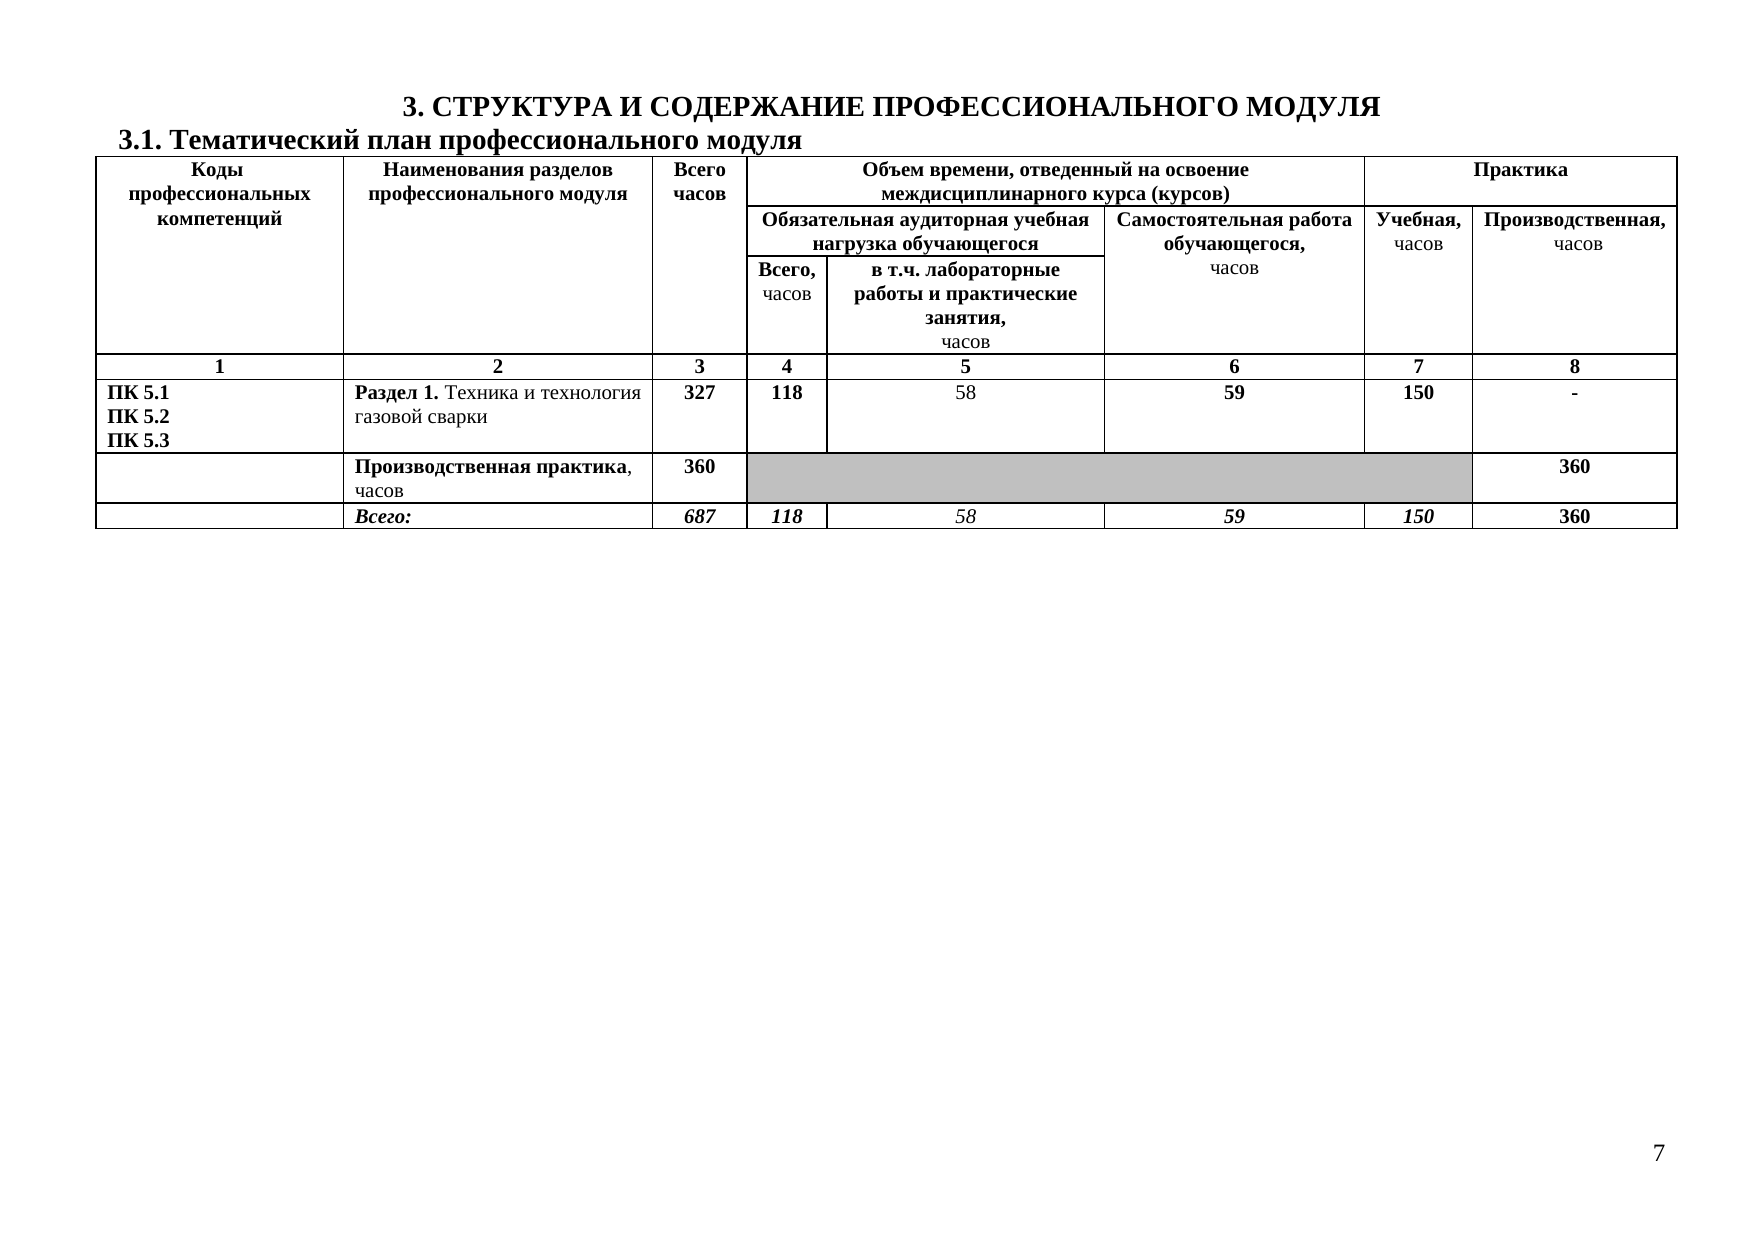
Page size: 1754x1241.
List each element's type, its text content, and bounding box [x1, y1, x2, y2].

table_cell 327 [653, 380, 746, 452]
table_cell 7 [1365, 355, 1472, 378]
table_cell 58 [828, 380, 1104, 452]
table_cell 59 [1105, 380, 1364, 452]
table_cell [748, 454, 1472, 502]
table_cell Обязательная аудиторная учебная нагрузка обучающегося [748, 207, 1104, 255]
table_header Всего часов [653, 157, 746, 353]
table_cell 4 [748, 355, 826, 378]
table_cell Всего, часов [748, 257, 826, 353]
table_cell 59 [1105, 504, 1364, 528]
table_cell 150 [1365, 380, 1472, 452]
table_header Объем времени, отведенный на освоение междисциплинарного курса (курсов) [748, 157, 1364, 205]
table_cell 150 [1365, 504, 1472, 528]
table_cell 8 [1473, 355, 1676, 378]
table_cell Производственная практика, часов [344, 454, 652, 502]
table_cell 360 [1473, 504, 1676, 528]
table_cell 118 [748, 504, 826, 528]
table_cell 5 [828, 355, 1104, 378]
table_cell 6 [1105, 355, 1364, 378]
table_header Коды профессиональных компетенций [97, 157, 343, 353]
table_cell 2 [344, 355, 652, 378]
table_cell - [1473, 380, 1676, 452]
table_cell в т.ч. лабораторные работы и практические занятия, часов [828, 257, 1104, 353]
table_cell 687 [653, 504, 746, 528]
table_cell 360 [1473, 454, 1676, 502]
table_cell ПК 5.1 ПК 5.2 ПК 5.3 [97, 380, 343, 452]
table_cell [97, 454, 343, 502]
table_header Наименования разделов профессионального модуля [344, 157, 652, 353]
table_cell Всего: [344, 504, 652, 528]
table_cell 360 [653, 454, 746, 502]
table_cell Самостоятельная работа обучающегося, часов [1105, 207, 1364, 353]
table_header Практика [1365, 157, 1676, 205]
table_cell Раздел 1. Техника и технология газовой сварки [344, 380, 652, 452]
table_cell [97, 504, 343, 528]
table_cell 58 [828, 504, 1104, 528]
list 3.1. Тематический план профессионального модуля [118, 122, 1665, 156]
table_cell 1 [97, 355, 343, 378]
table_cell 118 [748, 380, 826, 452]
table_cell Учебная, часов [1365, 207, 1472, 353]
table_cell 3 [653, 355, 746, 378]
table_cell Производственная, часов [1473, 207, 1676, 353]
list 3. СТРУКТУРА и содержание профессионального модуля [118, 89, 1665, 122]
